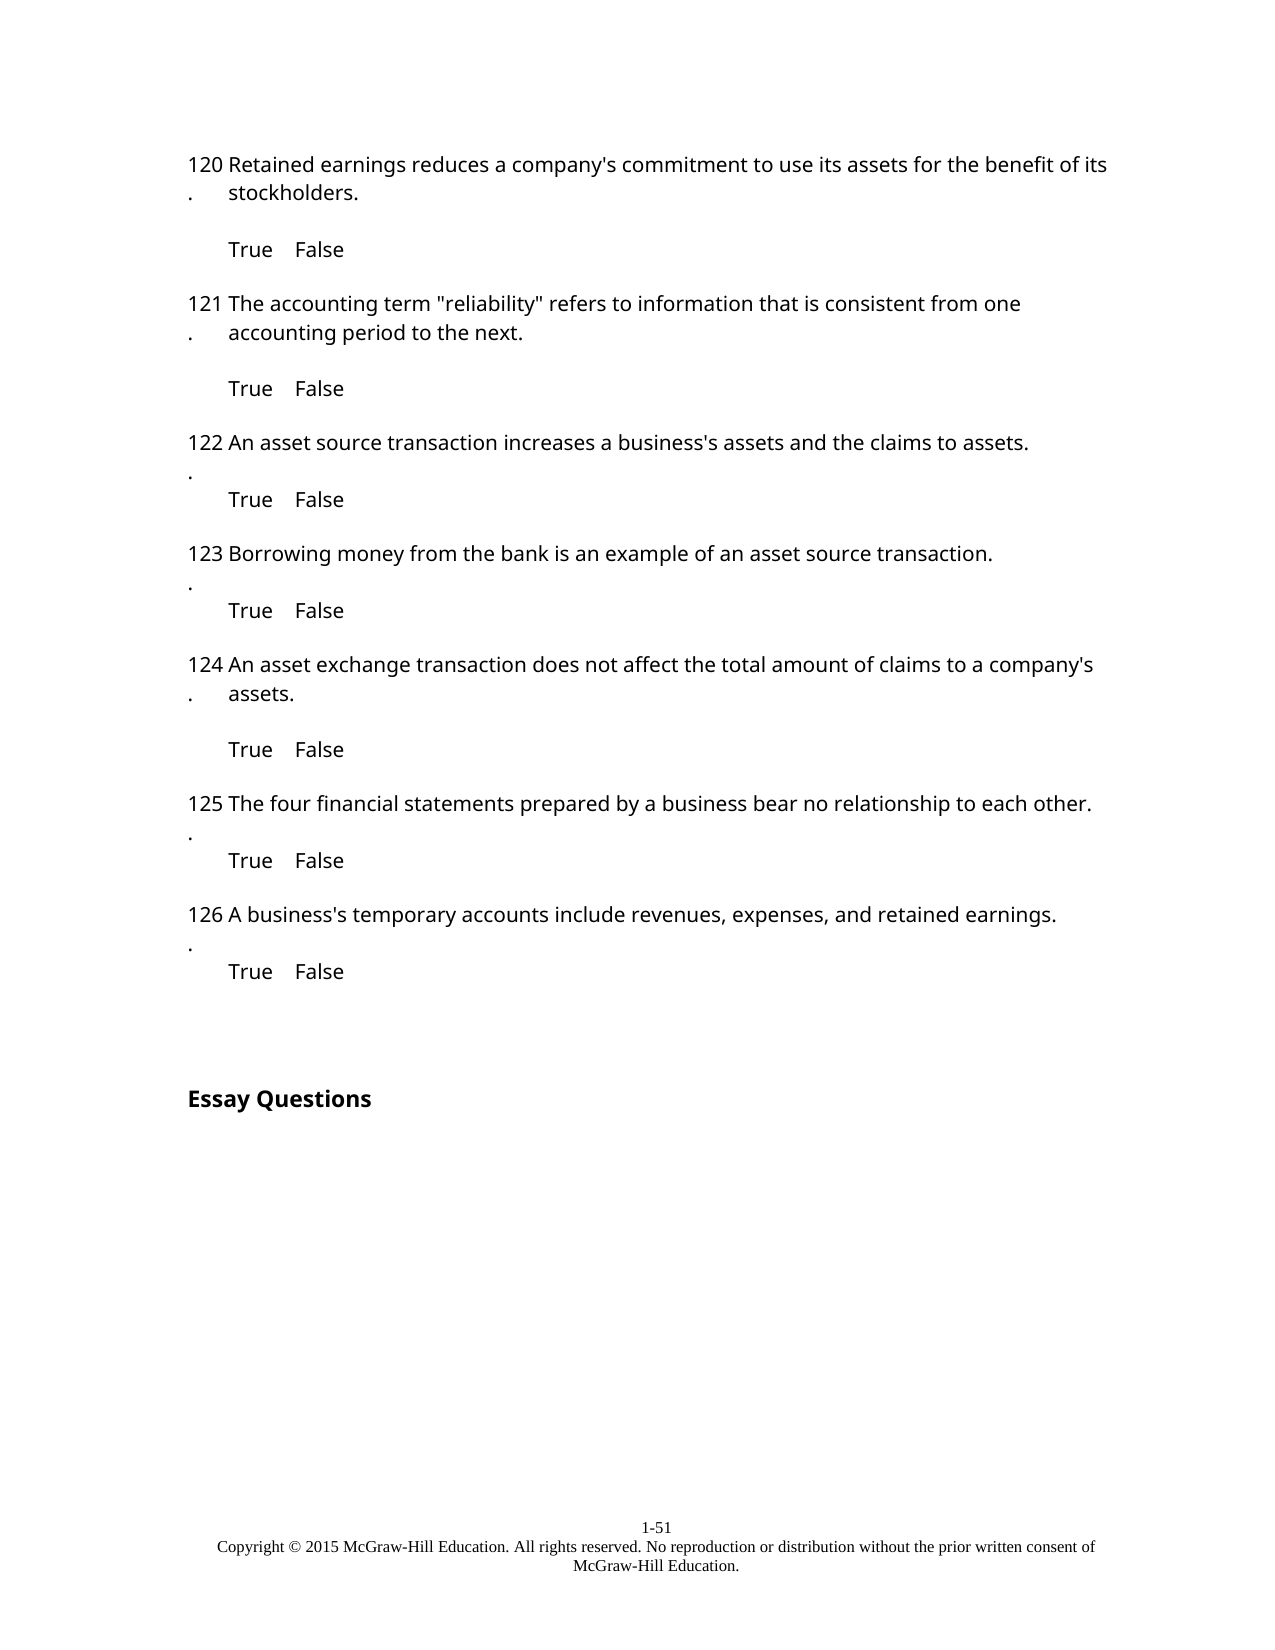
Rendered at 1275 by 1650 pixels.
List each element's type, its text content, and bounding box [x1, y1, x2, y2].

table_header An asset source transaction increases a business's assets and the claims to assets. True False [228, 429, 1125, 514]
text Essay Questions [187, 1062, 1125, 1146]
table_header An asset exchange transaction does not affect the total amount of claims to a company's assets. True False [228, 650, 1125, 764]
table_header 124. [188, 650, 228, 764]
table_header Borrowing money from the bank is an example of an asset source transaction. True False [228, 539, 1125, 625]
table_header 121. [188, 289, 228, 403]
table_header 126. [188, 900, 228, 986]
table_header 122. [188, 429, 228, 514]
table_header 120. [188, 150, 228, 264]
table_header The accounting term "reliability" refers to information that is consistent from one accounting period to the next. True False [228, 289, 1125, 403]
table_header A business's temporary accounts include revenues, expenses, and retained earnings. True False [228, 900, 1125, 986]
table_header 123. [188, 539, 228, 625]
table_header Retained earnings reduces a company's commitment to use its assets for the benefit of its stockholders. True False [228, 150, 1125, 264]
table_header 125. [188, 790, 228, 875]
table_header The four financial statements prepared by a business bear no relationship to each other. True False [228, 790, 1125, 875]
